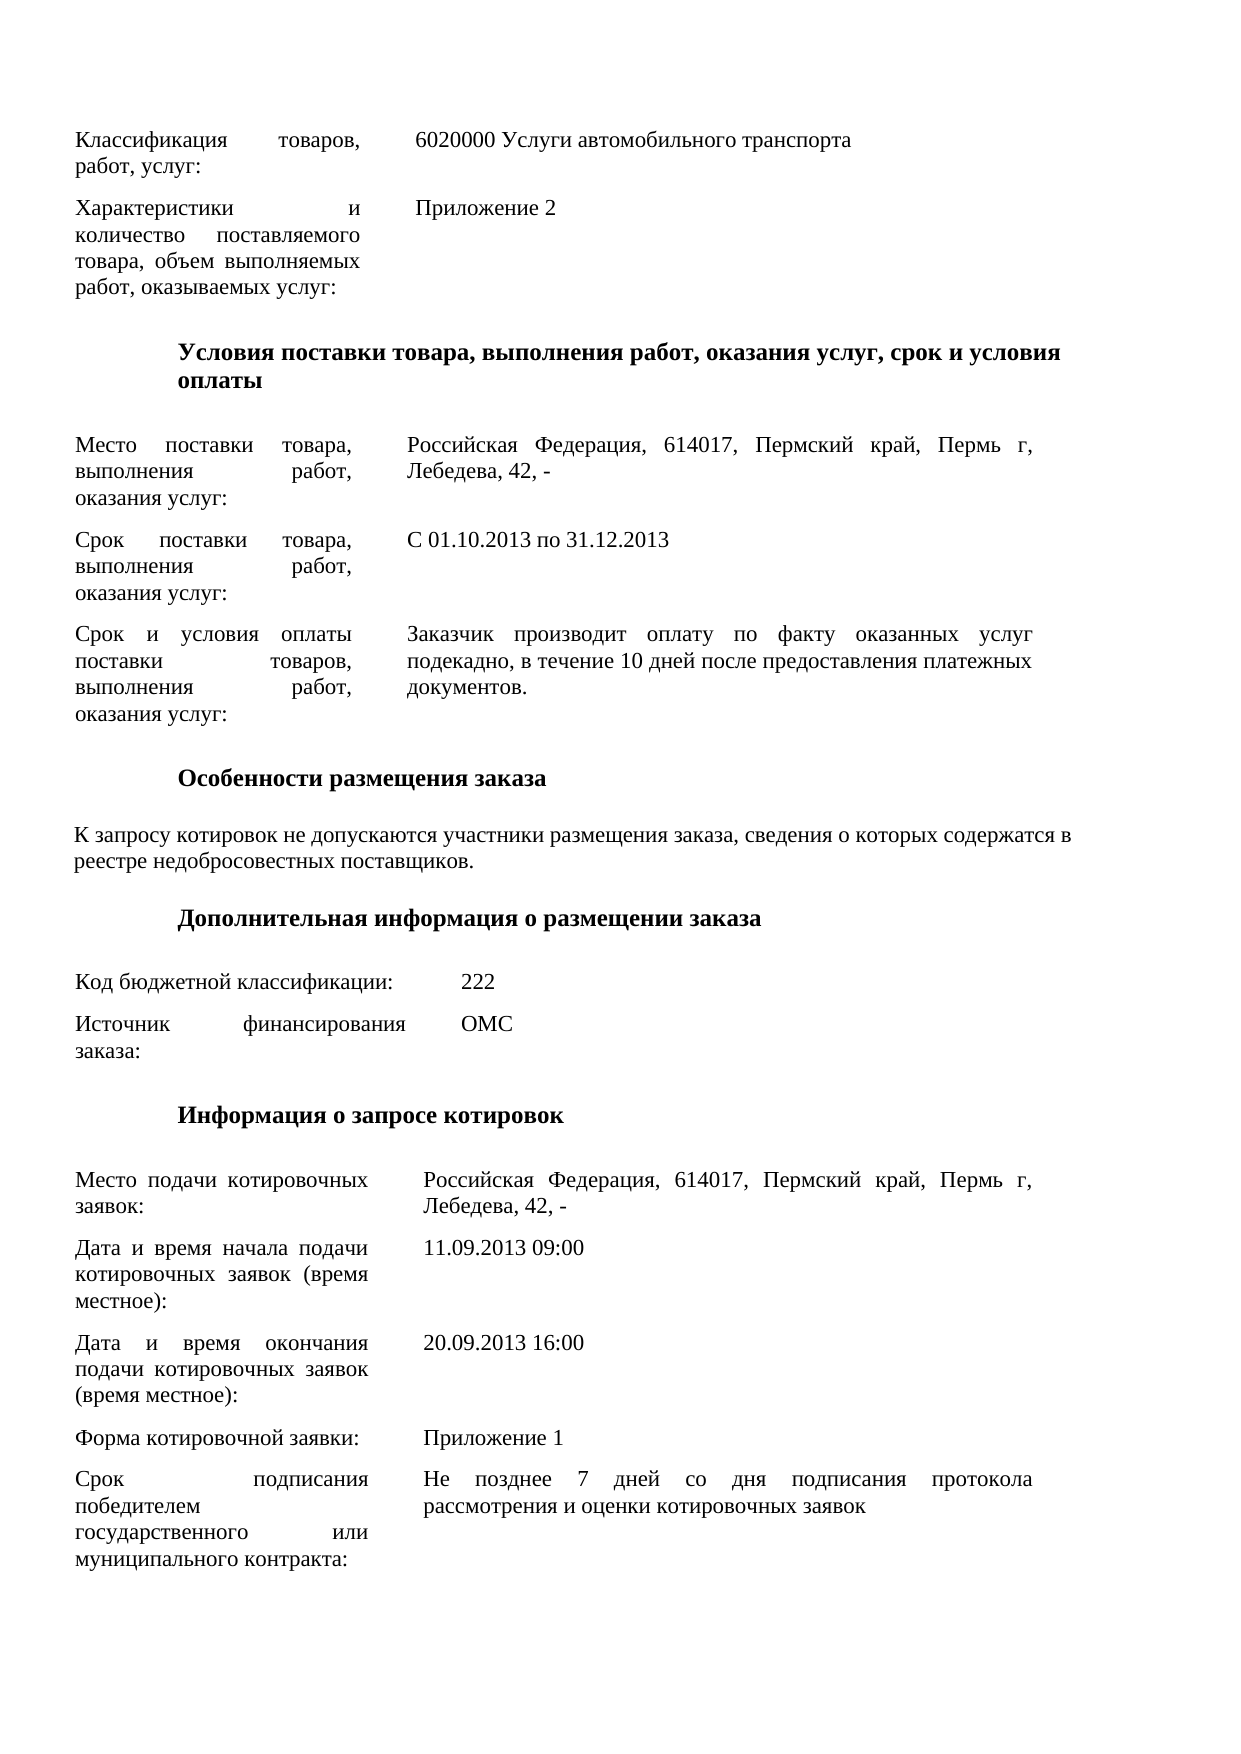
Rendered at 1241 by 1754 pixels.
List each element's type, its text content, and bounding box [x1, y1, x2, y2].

table_cell Дата и время начала подачи котировочных заявок (время местное): [67, 1226, 415, 1321]
table_header Российская Федерация, 614017, Пермский край, Пермь г, Лебедева, 42, - [415, 1158, 1041, 1226]
table_cell Источник финансирования заказа: [67, 1003, 453, 1071]
table_cell Классификация товаров, работ, услуг: [67, 118, 407, 186]
text К запросу котировок не допускаются участники размещения заказа, сведения о которых содержатся в реестре недобросовестных поставщиков. [74, 821, 1152, 873]
table_cell 11.09.2013 09:00 [415, 1226, 1041, 1321]
table_cell 20.09.2013 16:00 [415, 1321, 1041, 1416]
table_cell Приложение 1 [415, 1416, 1041, 1458]
table_cell Форма котировочной заявки: [67, 1416, 415, 1458]
text Дополнительная информация о размещении заказа [177, 903, 1152, 931]
table_cell Приложение 2 [407, 186, 1041, 307]
table_cell Дата и время окончания подачи котировочных заявок (время местное): [67, 1321, 415, 1416]
text Условия поставки товара, выполнения работ, оказания услуг, срок и условия оплаты [177, 337, 1152, 394]
table_header Место подачи котировочных заявок: [67, 1158, 415, 1226]
text Особенности размещения заказа [177, 763, 1152, 792]
table_header Место поставки товара, выполнения работ, оказания услуг: [67, 423, 399, 518]
table_cell Не позднее 7 дней со дня подписания протокола рассмотрения и оценки котировочных заявок [415, 1458, 1041, 1579]
table_cell Срок подписания победителем государственного или муниципального контракта: [67, 1458, 415, 1579]
table_cell 6020000 Услуги автомобильного транспорта [407, 118, 1041, 186]
table_cell Срок поставки товара, выполнения работ, оказания услуг: [67, 518, 399, 613]
text Информация о запросе котировок [177, 1100, 1152, 1129]
table_header Российская Федерация, 614017, Пермский край, Пермь г, Лебедева, 42, - [399, 423, 1041, 518]
table_header Код бюджетной классификации: [67, 961, 453, 1003]
table_cell Заказчик производит оплату по факту оказанных услуг подекадно, в течение 10 дней после предоставления платежных документов. [399, 613, 1041, 734]
table_cell Характеристики и количество поставляемого товара, объем выполняемых работ, оказываемых услуг: [67, 186, 407, 307]
table_cell Срок и условия оплаты поставки товаров, выполнения работ, оказания услуг: [67, 613, 399, 734]
table_cell ОМС [453, 1003, 1041, 1071]
table_cell С 01.10.2013 по 31.12.2013 [399, 518, 1041, 613]
table_header 222 [453, 961, 1041, 1003]
